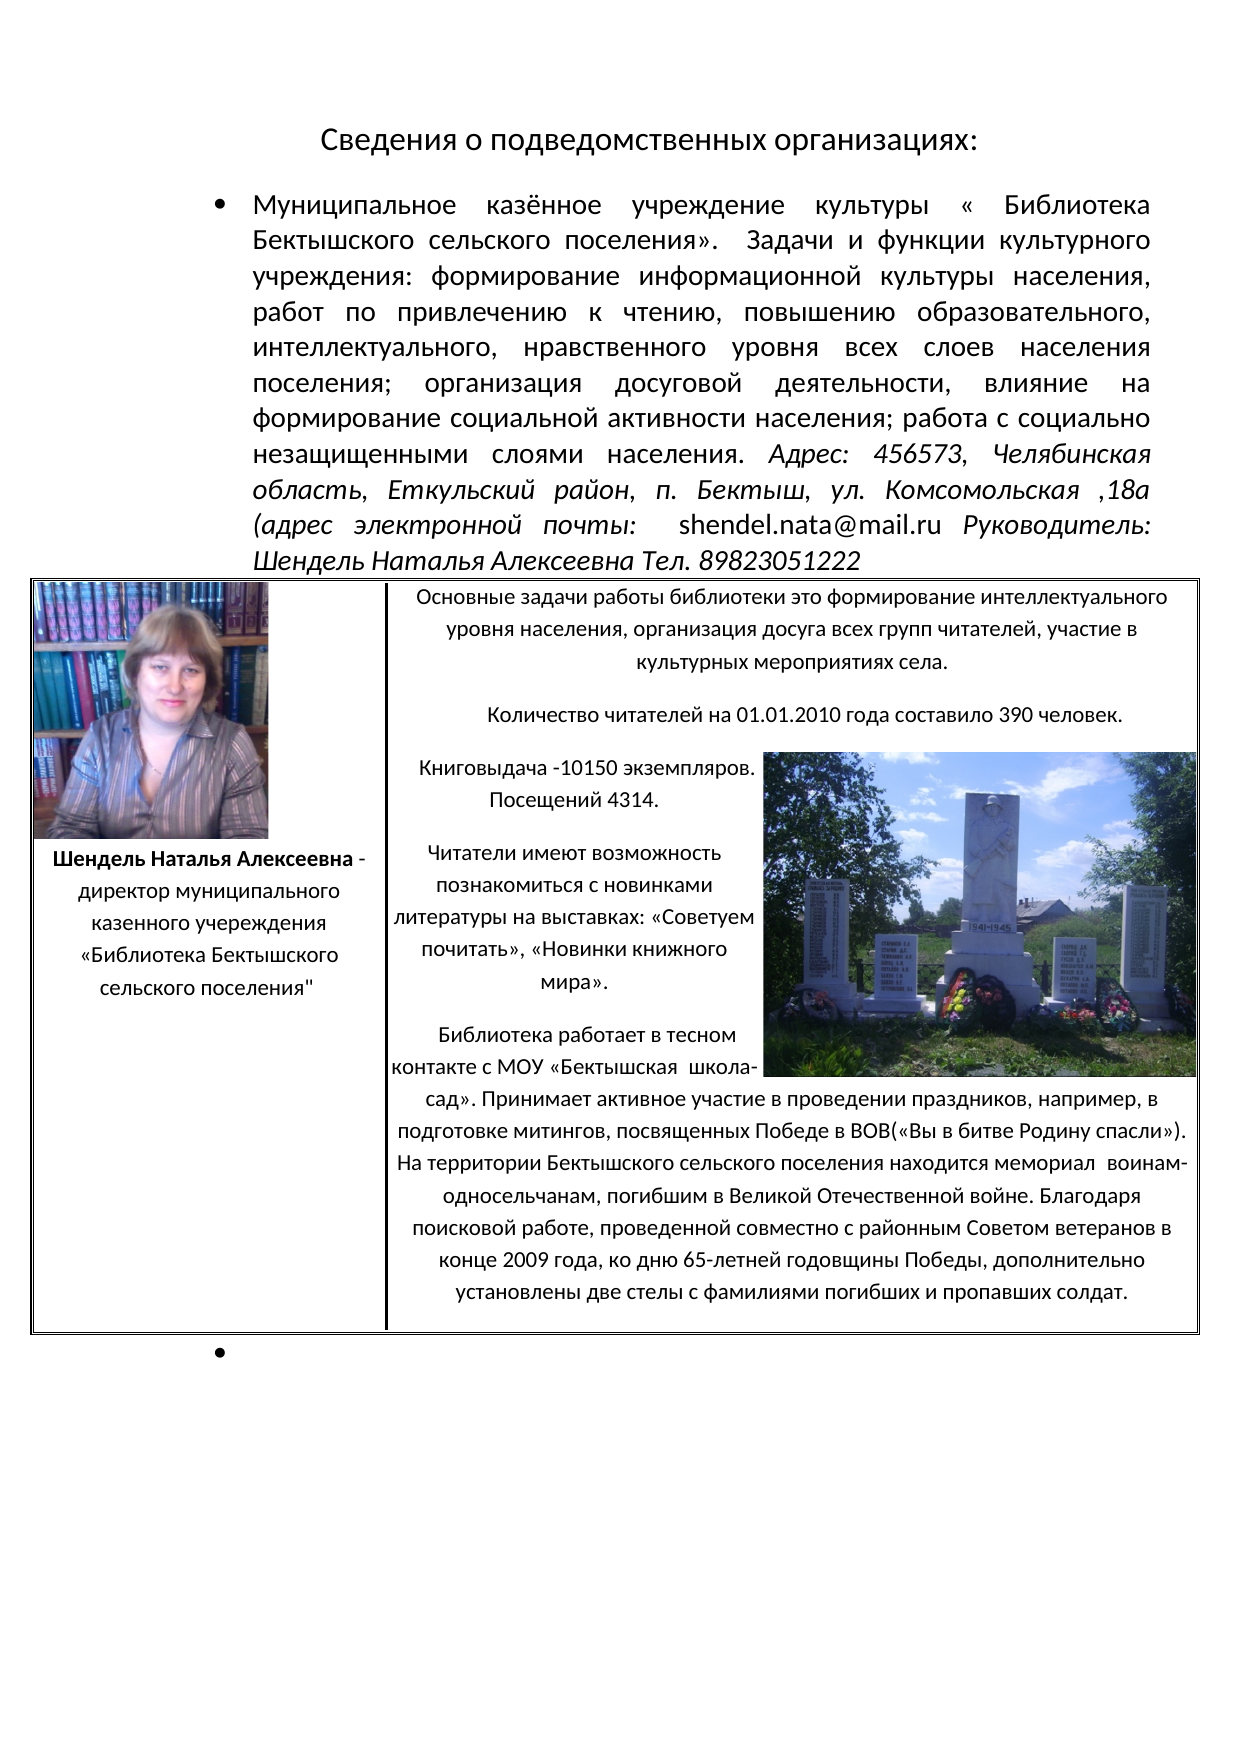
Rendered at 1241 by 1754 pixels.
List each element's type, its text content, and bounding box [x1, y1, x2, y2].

picture [763, 752, 1197, 1077]
text Сведения о подведомственных организациях: [177, 118, 1152, 159]
table_header Шендель Наталья Алексеевна - директор муниципального казенного учереждения «Библиотека Бектышского сельского поселения" [34, 581, 386, 1332]
list Муниципальное казённое учреждение культуры « Библиотека Бектышского сельского поселения». Задачи и функции культурного учреждения: формирование информационной культуры населения, работ по привлечению к чтению, повышению образовательного, интеллектуального, нравственного уровня всех слоев населения поселения; организация досуговой деятельности, влияние на формирование социальной активности населения; работа с социально незащищенными слоями населения. Адрес: 456573, Челябинская область, Еткульский район, п. Бектыш, ул. Комсомольская ,18а (адрес электронной почты: shendel.nata@mail.ru Руководитель: Шендель Наталья Алексеевна Тел. 89823051222 [215, 186, 1152, 578]
table_header Основные задачи работы библиотеки это формирование интеллектуального уровня населения, организация досуга всех групп читателей, участие в культурных мероприятиях села. Количество читателей на 01.01.2010 года составило 390 человек. Книговыдача -10150 экземпляров. Посещений 4314. Читатели имеют возможность познакомиться с новинками литературы на выставках: «Советуем почитать», «Новинки книжного мира». Библиотека работает в тесном контакте с МОУ «Бектышская школа-сад». Принимает активное участие в проведении праздников, например, в подготовке митингов, посвященных Победе в ВОВ(«Вы в битве Родину спасли»). На территории Бектышского сельского поселения находится мемориал воинам-односельчанам, погибшим в Великой Отечественной войне. Благодаря поисковой работе, проведенной совместно с районным Советом ветеранов в конце 2009 года, ко дню 65-летней годовщины Победы, дополнительно установлены две стелы с фамилиями погибших и пропавших солдат. [386, 581, 1197, 1332]
picture [34, 582, 269, 839]
